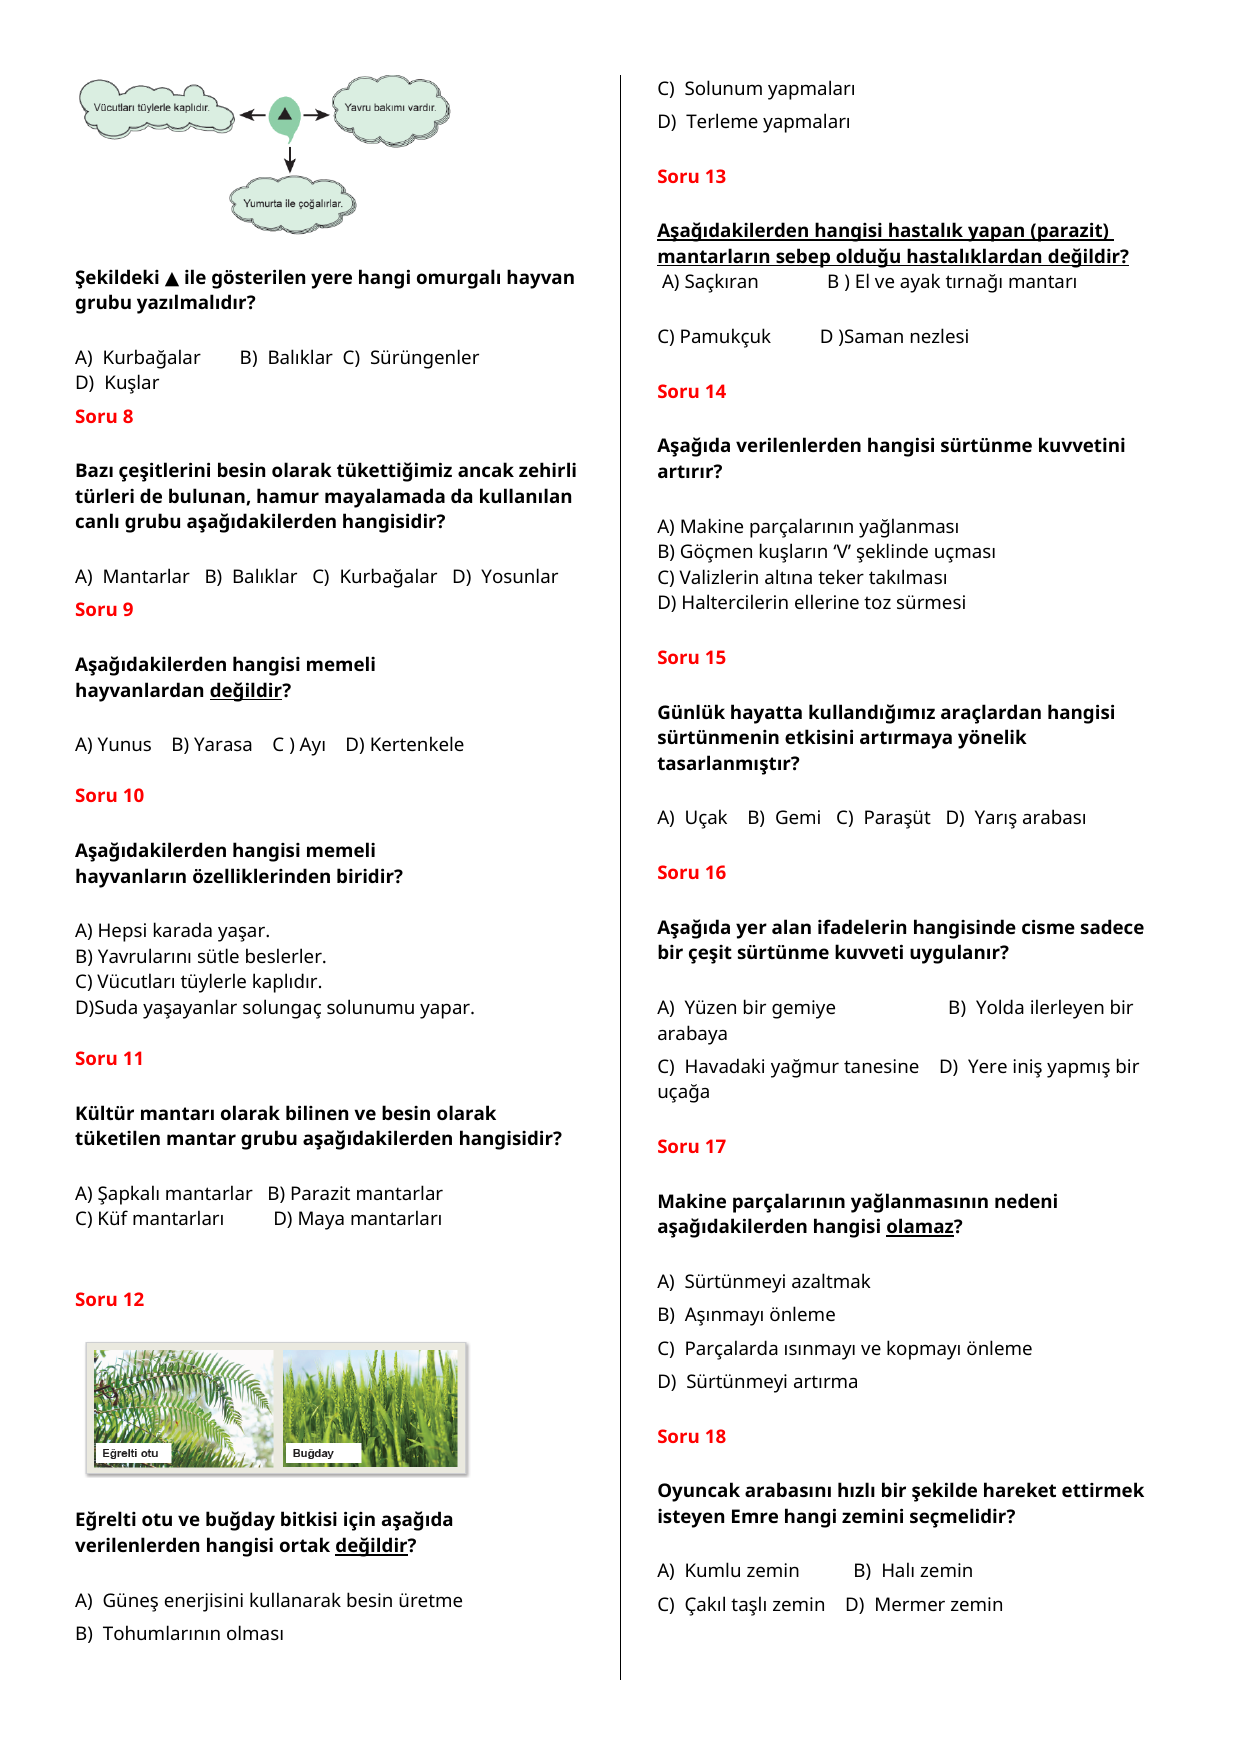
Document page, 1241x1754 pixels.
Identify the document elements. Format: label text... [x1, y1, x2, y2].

text A) Makine parçalarının yağlanması [657, 513, 1165, 538]
text A) Yüzen bir gemiye B) Yolda ilerleyen bir arabaya [657, 994, 1165, 1045]
text A) Yunus B) Yarasa C ) Ayı D) Kertenkele [75, 732, 583, 757]
text Aşağıdakilerden hangisi memeli hayvanların özelliklerinden biridir? [75, 837, 583, 888]
text B) Tohumlarının olması [75, 1620, 583, 1646]
picture [79, 1340, 475, 1478]
text C) Küf mantarları D) Maya mantarları [75, 1206, 583, 1231]
text Soru 17 [657, 1133, 1165, 1159]
text B) Göçmen kuşların ‘V’ şeklinde uçması [657, 538, 1165, 564]
text D)Suda yaşayanlar solungaç solunumu yapar. [75, 994, 583, 1020]
text C) Parçalarda ısınmayı ve kopmayı önleme [657, 1335, 1165, 1360]
text A) Güneş enerjisini kullanarak besin üretme [75, 1587, 583, 1612]
text Aşağıdakilerden hangisi hastalık yapan (parazit) mantarların sebep olduğu hastalıklardan değildir? A) Saçkıran B ) El ve ayak tırnağı mantarı [657, 218, 1165, 294]
text C) Pamukçuk D )Saman nezlesi [657, 323, 1165, 349]
text Soru 15 [657, 644, 1165, 670]
text Eğrelti otu ve buğday bitkisi için aşağıda verilenlerden hangisi ortak değildir? [75, 1507, 583, 1558]
text D) Sürtünmeyi artırma [657, 1368, 1165, 1394]
text A) Hepsi karada yaşar. [75, 918, 583, 943]
picture [75, 75, 452, 235]
text B) Aşınmayı önleme [657, 1302, 1165, 1327]
text Makine parçalarının yağlanmasının nedeni aşağıdakilerden hangisi olamaz? [657, 1188, 1165, 1239]
text C) Solunum yapmaları [657, 75, 1165, 101]
text Şekildeki ▲ ile gösterilen yere hangi omurgalı hayvan grubu yazılmalıdır? [75, 264, 583, 315]
text Soru 9 [75, 597, 583, 622]
text Oyuncak arabasını hızlı bir şekilde hareket ettirmek isteyen Emre hangi zemini seçmelidir? [657, 1478, 1165, 1529]
text Günlük hayatta kullandığımız araçlardan hangisi sürtünmenin etkisini artırmaya yönelik tasarlanmıştır? [657, 699, 1165, 776]
text A) Şapkalı mantarlar B) Parazit mantarlar [75, 1180, 583, 1206]
text C) Valizlerin altına teker takılması [657, 564, 1165, 589]
text A) Sürtünmeyi azaltmak [657, 1268, 1165, 1294]
text Soru 12 [75, 1286, 583, 1311]
text Aşağıda yer alan ifadelerin hangisinde cisme sadece bir çeşit sürtünme kuvveti uygulanır? [657, 914, 1165, 965]
text A) Kumlu zemin B) Halı zemin [657, 1558, 1165, 1583]
text D) Haltercilerin ellerine toz sürmesi [657, 589, 1165, 615]
text Soru 8 [75, 403, 583, 428]
text Kültür mantarı olarak bilinen ve besin olarak tüketilen mantar grubu aşağıdakilerden hangisidir? [75, 1100, 583, 1151]
text Soru 10 [75, 783, 583, 808]
text A) Kurbağalar B) Balıklar C) Sürüngenler D) Kuşlar [75, 344, 583, 395]
text A) Uçak B) Gemi C) Paraşüt D) Yarış arabası [657, 805, 1165, 830]
text Soru 18 [657, 1423, 1165, 1448]
text Aşağıdakilerden hangisi memeli hayvanlardan değildir? [75, 651, 583, 702]
text Aşağıda verilenlerden hangisi sürtünme kuvvetini artırır? [657, 433, 1165, 484]
text C) Çakıl taşlı zemin D) Mermer zemin [657, 1591, 1165, 1617]
text Soru 16 [657, 859, 1165, 885]
text Soru 11 [75, 1045, 583, 1071]
text B) Yavrularını sütle beslerler. [75, 943, 583, 969]
text Soru 13 [657, 163, 1165, 188]
text Soru 14 [657, 378, 1165, 404]
text C) Havadaki yağmur tanesine D) Yere iniş yapmış bir uçağa [657, 1053, 1165, 1104]
text A) Mantarlar B) Balıklar C) Kurbağalar D) Yosunlar [75, 563, 583, 589]
text C) Vücutları tüylerle kaplıdır. [75, 969, 583, 994]
text D) Terleme yapmaları [657, 108, 1165, 134]
text Bazı çeşitlerini besin olarak tükettiğimiz ancak zehirli türleri de bulunan, hamur mayalamada da kullanılan canlı grubu aşağıdakilerden hangisidir? [75, 458, 583, 534]
